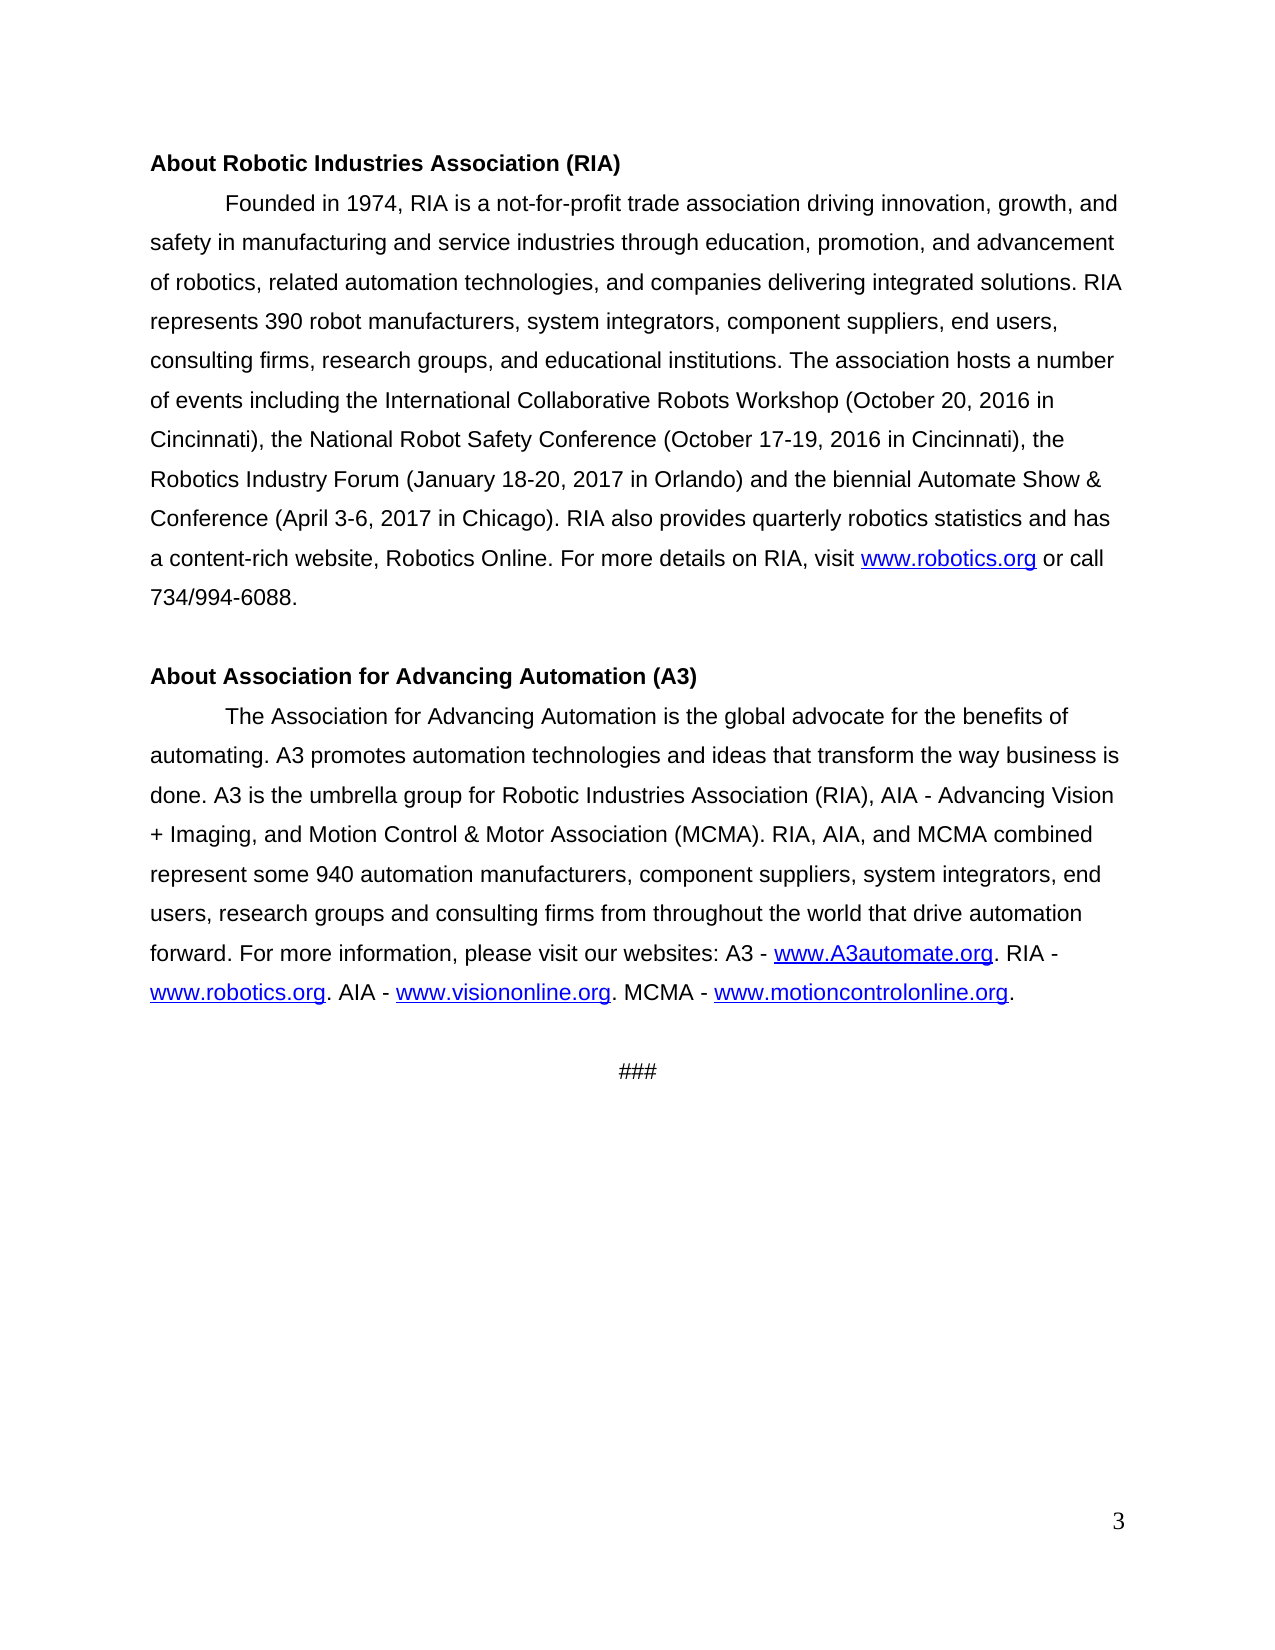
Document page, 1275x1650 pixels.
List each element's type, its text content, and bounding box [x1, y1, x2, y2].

text Founded in 1974, RIA is a not-for-profit trade association driving innovation, growth, and safety in manufacturing and service industries through education, promotion, and advancement of robotics, related automation technologies, and companies delivering integrated solutions. RIA represents 390 robot manufacturers, system integrators, component suppliers, end users, consulting firms, research groups, and educational institutions. The association hosts a number of events including the International Collaborative Robots Workshop (October 20, 2016 in Cincinnati), the National Robot Safety Conference (October 17-19, 2016 in Cincinnati), the Robotics Industry Forum (January 18-20, 2017 in Orlando) and the biennial Automate Show & Conference (April 3-6, 2017 in Chicago). RIA also provides quarterly robotics statistics and has a content-rich website, Robotics Online. For more details on RIA, visit www.robotics.org or call 734/994-6088. [150, 189, 1125, 611]
text ### [150, 1058, 1125, 1084]
text The Association for Advancing Automation is the global advocate for the benefits of automating. A3 promotes automation technologies and ideas that transform the way business is done. A3 is the umbrella group for Robotic Industries Association (RIA), AIA - Advancing Vision + Imaging, and Motion Control & Motor Association (MCMA). RIA, AIA, and MCMA combined represent some 940 automation manufacturers, component suppliers, system integrators, end users, research groups and consulting firms from throughout the world that drive automation forward. For more information, please visit our websites: A3 - www.A3automate.org. RIA - www.robotics.org. AIA - www.visiononline.org. MCMA - www.motioncontrolonline.org. [150, 703, 1125, 1005]
text About Robotic Industries Association (RIA) [150, 150, 1125, 176]
text About Association for Advancing Automation (A3) [150, 663, 1125, 689]
